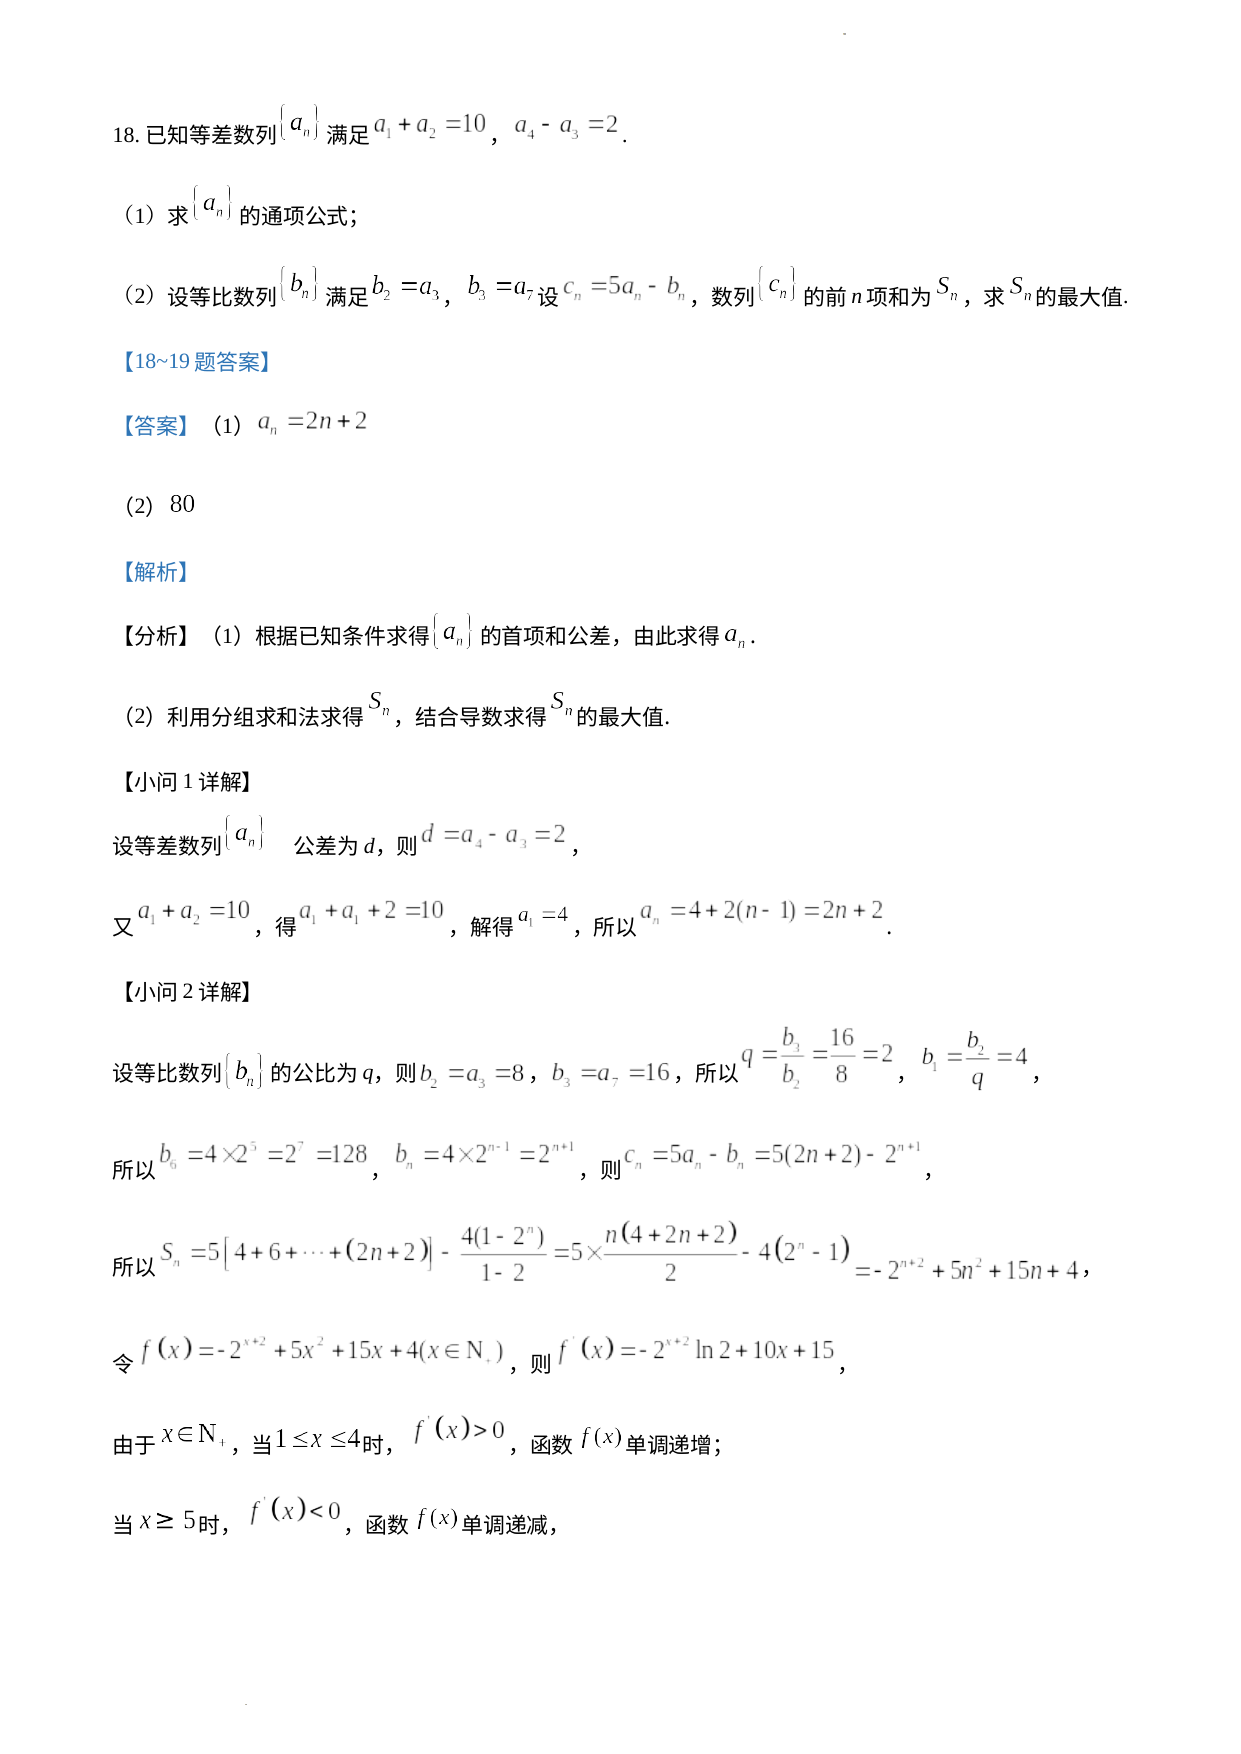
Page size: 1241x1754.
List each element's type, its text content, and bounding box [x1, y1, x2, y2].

text 18. 已知等差数列满足，. [112, 102, 1128, 167]
text 由于，当时，，函数单调递增； [112, 1411, 1128, 1476]
text 设等差数列公差为d，则， [112, 813, 1128, 878]
text 【小问2详解】 [112, 974, 1128, 1007]
text 所以，，则， [112, 1136, 1128, 1201]
text 所以， [112, 1217, 1128, 1314]
text 令，则， [112, 1330, 1128, 1395]
text 【答案】（1） [112, 393, 1128, 458]
text （2）利用分组求和法求得，结合导数求得的最大值. [112, 683, 1128, 748]
text 又，得，解得，所以. [112, 893, 1128, 958]
text （2） [112, 473, 1128, 538]
text 【分析】（1）根据已知条件求得的首项和公差，由此求得. [112, 603, 1128, 668]
text 【解析】 [112, 554, 1128, 587]
text （2）设等比数列满足，设，数列的前n项和为，求的最大值. [112, 263, 1128, 328]
text 当时，，函数单调递减， [112, 1492, 1128, 1557]
text 【小问1详解】 [112, 764, 1128, 797]
text 设等比数列的公比为q，则，，所以，， [112, 1023, 1128, 1120]
text （1）求的通项公式； [112, 183, 1128, 248]
text 【18~19题答案】 [112, 344, 1128, 377]
